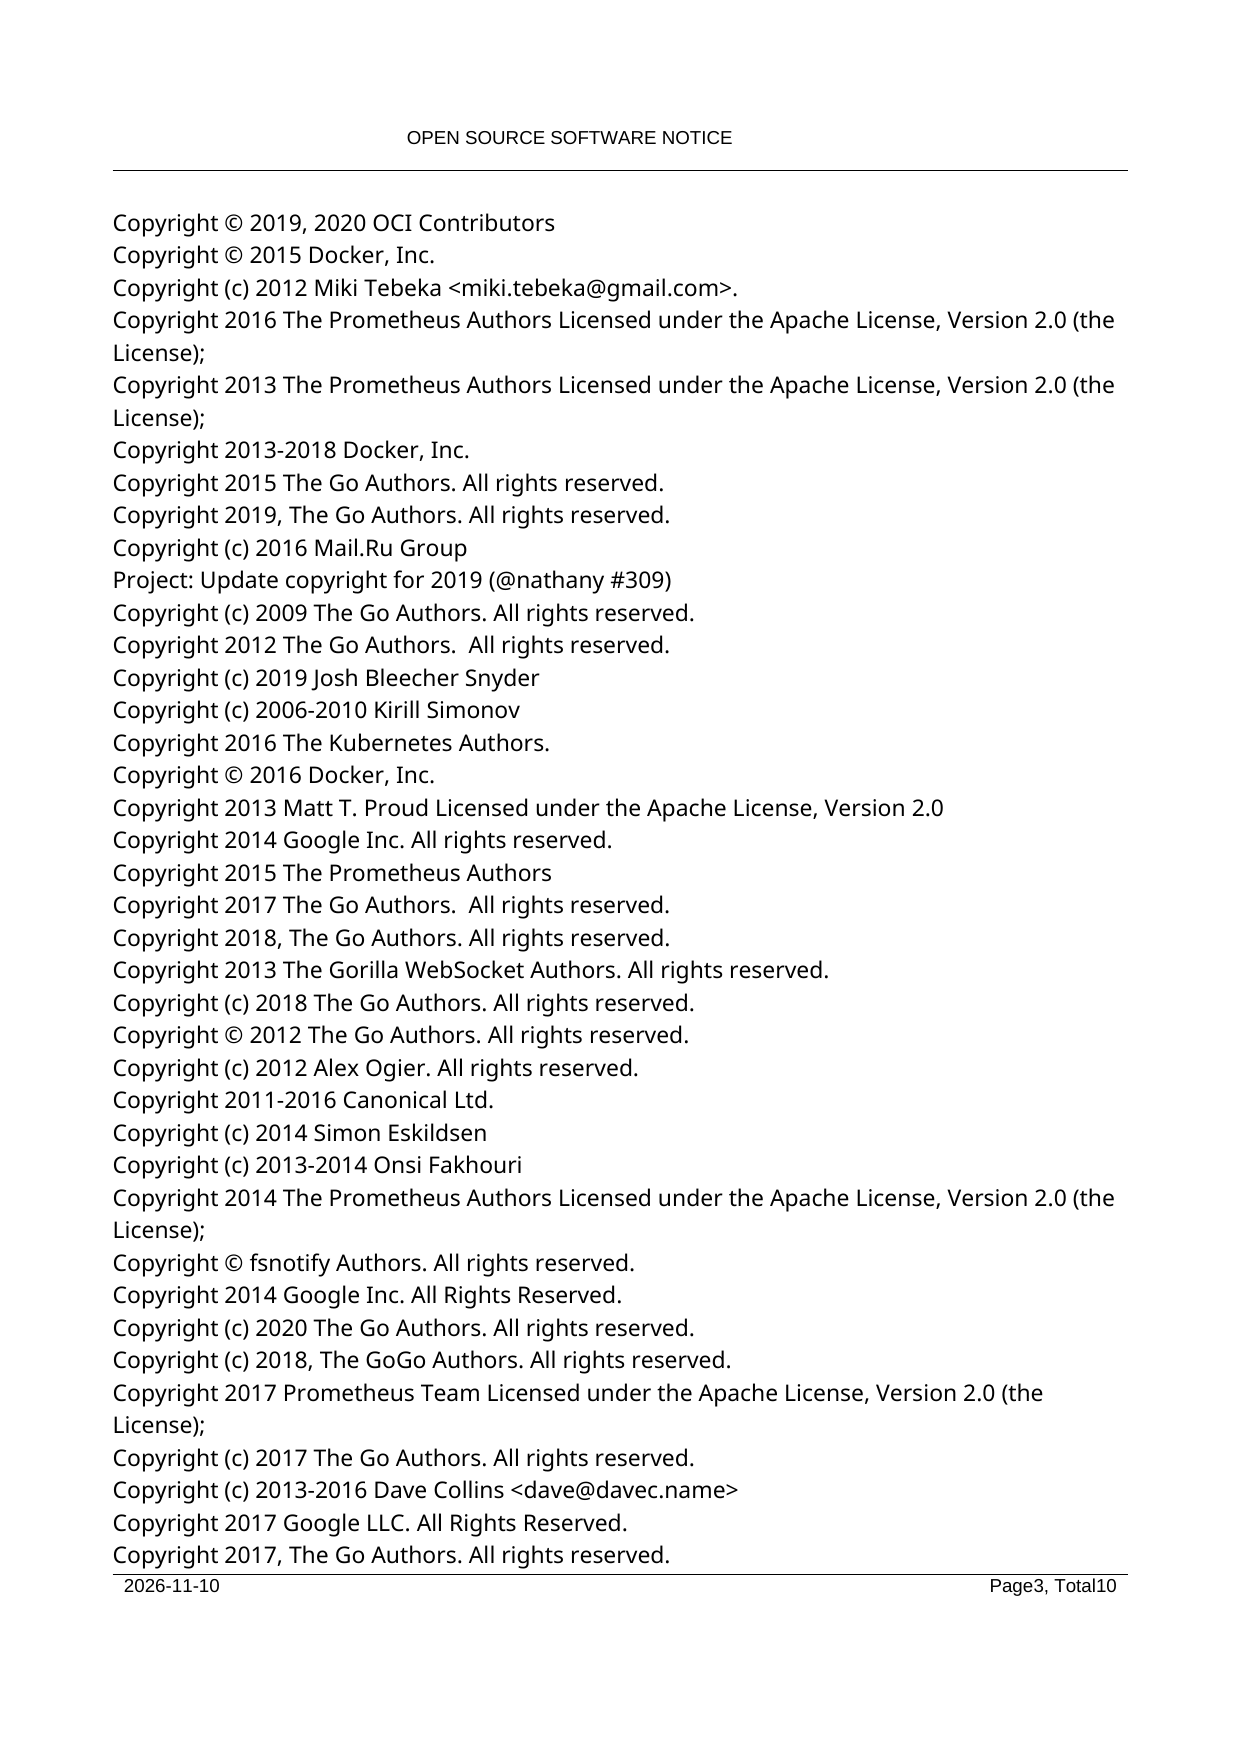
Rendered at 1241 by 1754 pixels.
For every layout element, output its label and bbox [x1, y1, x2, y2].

text [112, 206, 1128, 1571]
